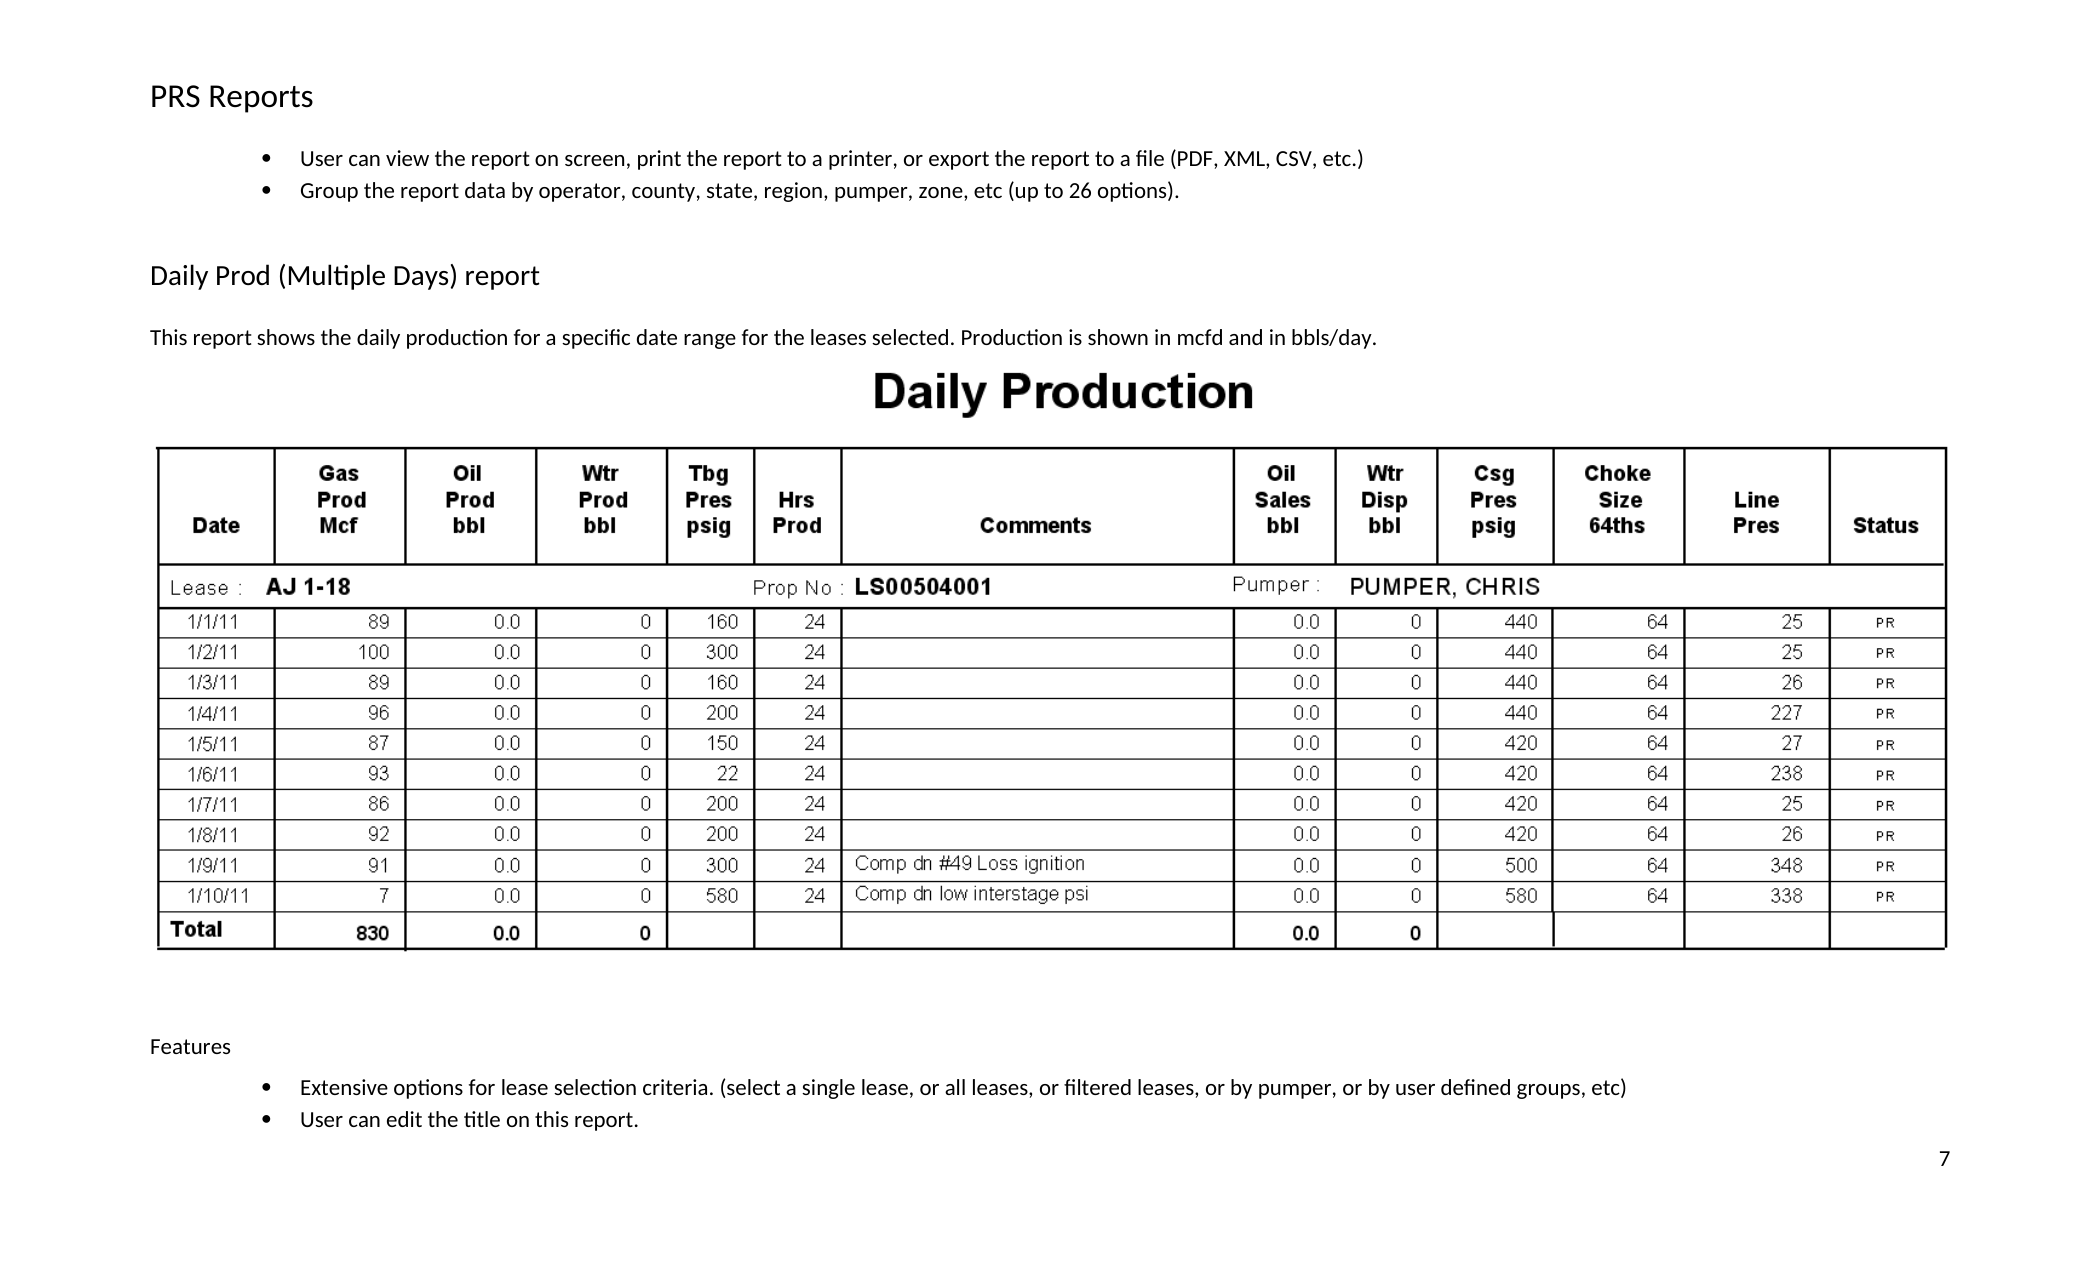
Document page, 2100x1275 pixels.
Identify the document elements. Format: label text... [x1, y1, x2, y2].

picture [150, 367, 1951, 955]
text Features [150, 1032, 1950, 1060]
list User can edit the title on this report. [262, 1105, 1950, 1133]
list Extensive options for lease selection criteria. (select a single lease, or all leases, or filtered leases, or by pumper, or by user defined groups, etc) [262, 1073, 1950, 1101]
list Group the report data by operator, county, state, region, pumper, zone, etc (up to 26 options). [262, 176, 1950, 204]
text This report shows the daily production for a specific date range for the leases selected. Production is shown in mcfd and in bbls/day. [150, 323, 1950, 351]
list User can view the report on screen, print the report to a printer, or export the report to a file (PDF, XML, CSV, etc.) [262, 144, 1950, 172]
subtitle Daily Prod (Multiple Days) report [150, 257, 1950, 293]
